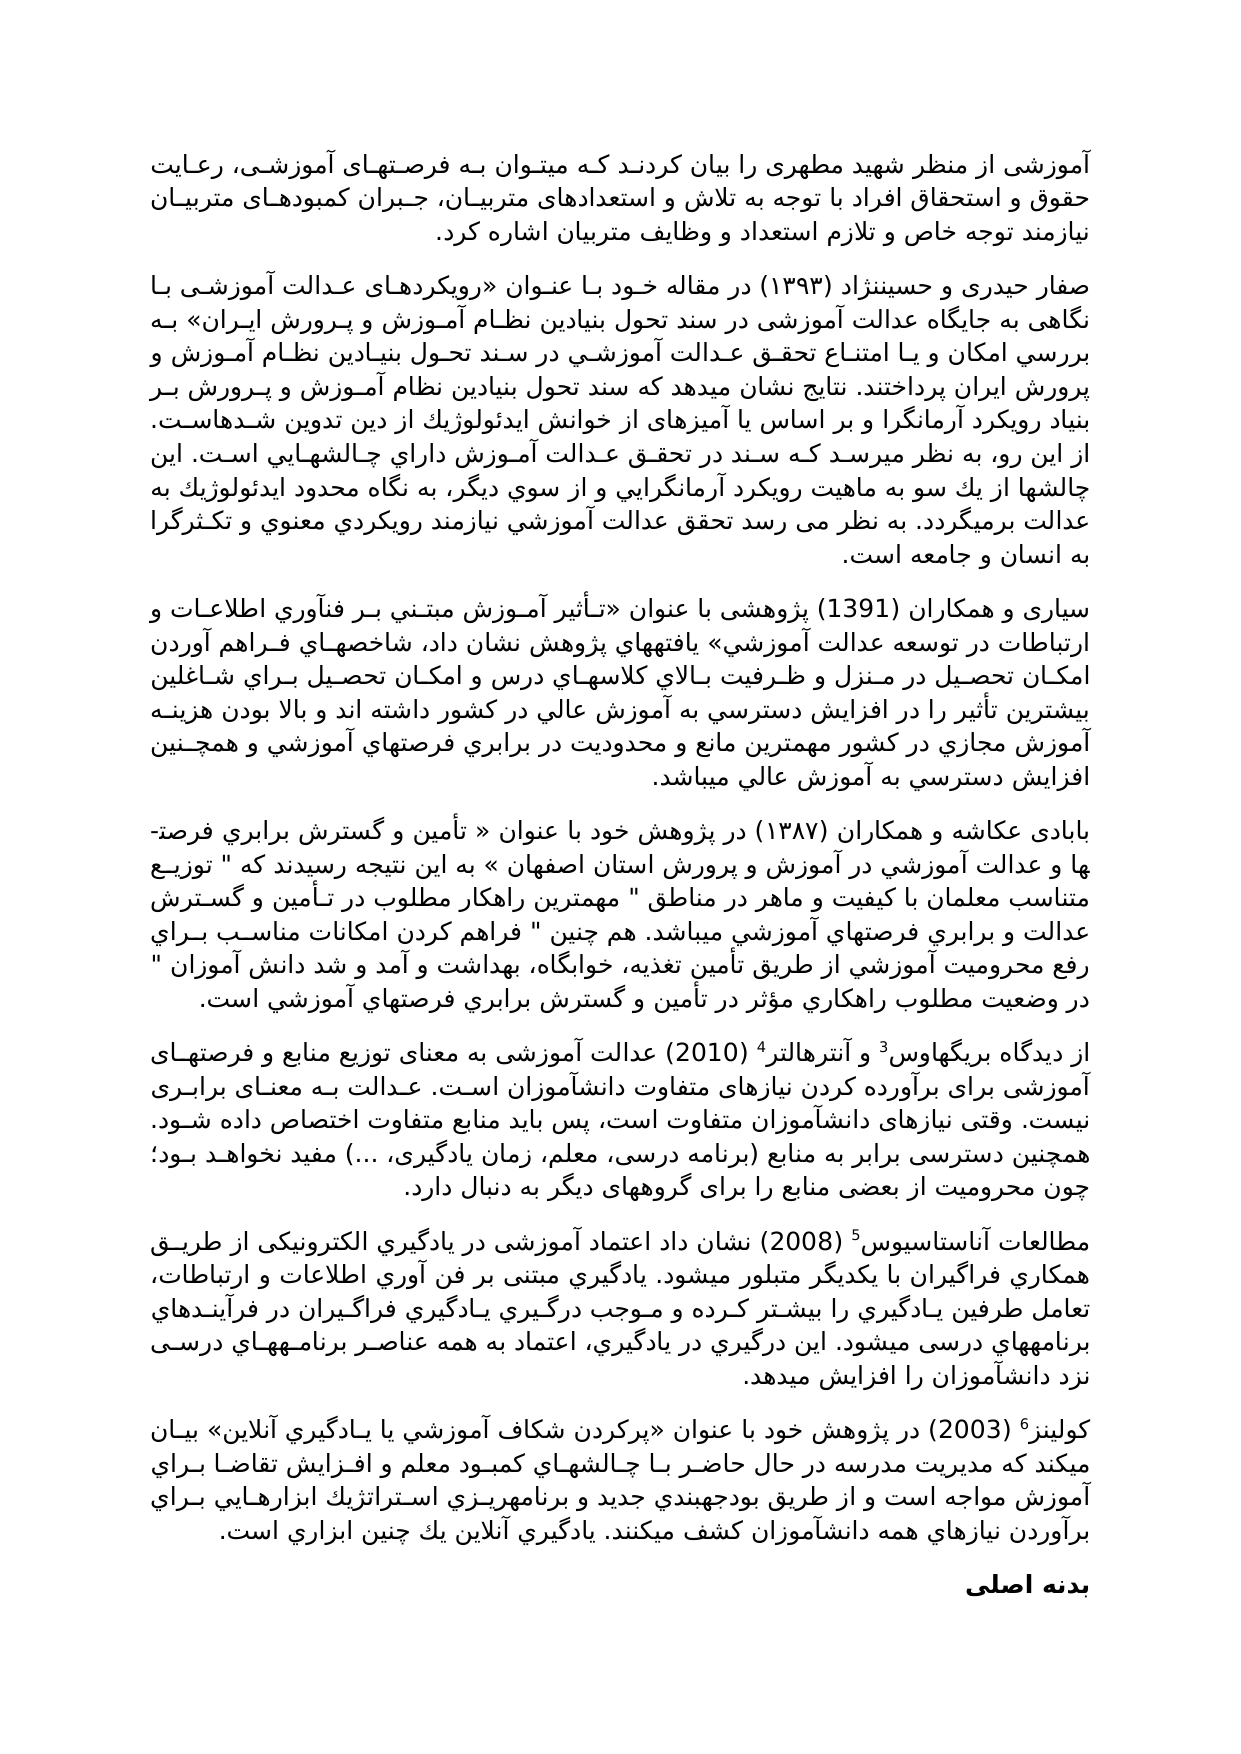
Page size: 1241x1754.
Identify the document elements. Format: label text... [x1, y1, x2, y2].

text بدنه اصلی [150, 1570, 1090, 1599]
text بابادی عکاشه و همکاران (١۳۸۷) در پژوهش خود با عنوان « تأمين و گسترش برابري فرصتها و عدالت آموزشي در آموزش و پرورش استان اصفهان » به این نتیجه رسیدند که " توزيع متناسب معلمان با كيفيت و ماهر در مناطق " مهمترين راهكار مطلوب در تأمين و گسترش عدالت و برابري فرصتهاي آموزشي ميباشد. هم چنین " فراهم كردن امكانات مناسب براي رفع محروميت آموزشي از طريق تأمين تغذيه، خوابگاه، بهداشت و آمد و شد دانش آموزان " در وضعيت مطلوب راهكاري مؤثر در تأمين و گسترش برابري فرصتهاي آموزشي است. [150, 816, 1090, 1013]
text کولینز (2003) در پژوهش خود با عنوان «پركردن شكاف آموزشي يا يادگيري آنلاين» بيان ميكند كه مديريت مدرسه در حال حاضر با چالشهاي كمبود معلم و افزايش تقاضا براي آموزش مواجه است و از طريق بودجهبندي جديد و برنامهريزي استراتژيك ابزارهايي براي برآوردن نيازهاي همه دانشآموزان كشف ميكنند. يادگيري آنلاين يك چنين ابزاري است. [150, 1415, 1090, 1545]
text از ديدگاه بريگهاوس و آنترهالتر (2010) عدالت آموزشى به معناى توزيع منابع و فرصتهاى آموزشى براى برآورده كردن نيازهاى متفاوت دانشآموزان است. عدالت به معناى برابرى نيست. وقتى نيازهاى دانشآموزان متفاوت است، پس بايد منابع متفاوت اختصاص داده شود. همچنين دسترسى برابر به منابع (برنامه درسى، معلم، زمان يادگيرى، ...) مفيد نخواهد بود؛ چون محروميت از بعضى منابع را براى گروههاى ديگر به دنبال دارد. [150, 1038, 1090, 1202]
text صفار حیدری و حسیننژاد (١۳۹۳) در مقاله خود با عنوان «رویکردهای عدالت آموزشی با نگاهی به جایگاه عدالت آموزشی در سند تحول بنیادین نظام آموزش و پرورش ایران» به بررسي امكان و يا امتناع تحقق عدالت آموزشي در سند تحول بنيادين نظام آموزش و پرورش ايران پرداختند. نتایج نشان میدهد که سند تحول بنيادين نظام آموزش و پرورش بر بنياد رويكرد آرمانگرا و بر اساس يا آمیزهای از خوانش ايدئولوژيك از دين تدوين شدهاست. از اين رو، به نظر میرسد که سند در تحقق عدالت آموزش داراي چالشهایي است. اين چالشها از يك سو به ماهيت رويكرد آرمانگرايي و از سوي ديگر، به نگاه محدود ايدئولوژيك به عدالت برمیگردد. به نظر می رسد تحقق عدالت آموزشي نيازمند رويكردي معنوي و تكثرگرا به انسان و جامعه است. [150, 271, 1090, 569]
text سیاری و همکاران (1391) پژوهشی با عنوان «تأثير آموزش مبتني بر فنآوري اطلاعات و ارتباطات در توسعه عدالت آموزشي» يافتههاي پژوهش نشان داد، شاخصهاي فراهم آوردن امكان تحصيل در منزل و ظرفيت بالاي كلاسهاي درس و امكان تحصيل براي شاغلين بيشترين تأثير را در افزايش دسترسي به آموزش عالي در كشور داشته اند و بالا بودن هزينه آموزش مجازي در كشور مهمترين مانع و محدوديت در برابري فرصتهاي آموزشي و همچنين افزايش دسترسي به آموزش عالي ميباشد. [150, 594, 1090, 791]
text مطالعات آناستاسیوس (2008) نشان داد اعتماد آموزشی در یادگیري الکترونیکی از طریق همکاري فراگیران با یکدیگر متبلور میشود. یادگیري مبتنی بر فن آوري اطلاعات و ارتباطات، تعامل طرفین یادگیري را بیشتر کرده و موجب درگیري یادگیري فراگیران در فرآیندهاي برنامههاي درسی میشود. این درگیري در یادگیري، اعتماد به همه عناصر برنامههاي درسی نزد دانشآموزان را افزایش میدهد. [150, 1227, 1090, 1390]
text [150, 150, 1090, 246]
